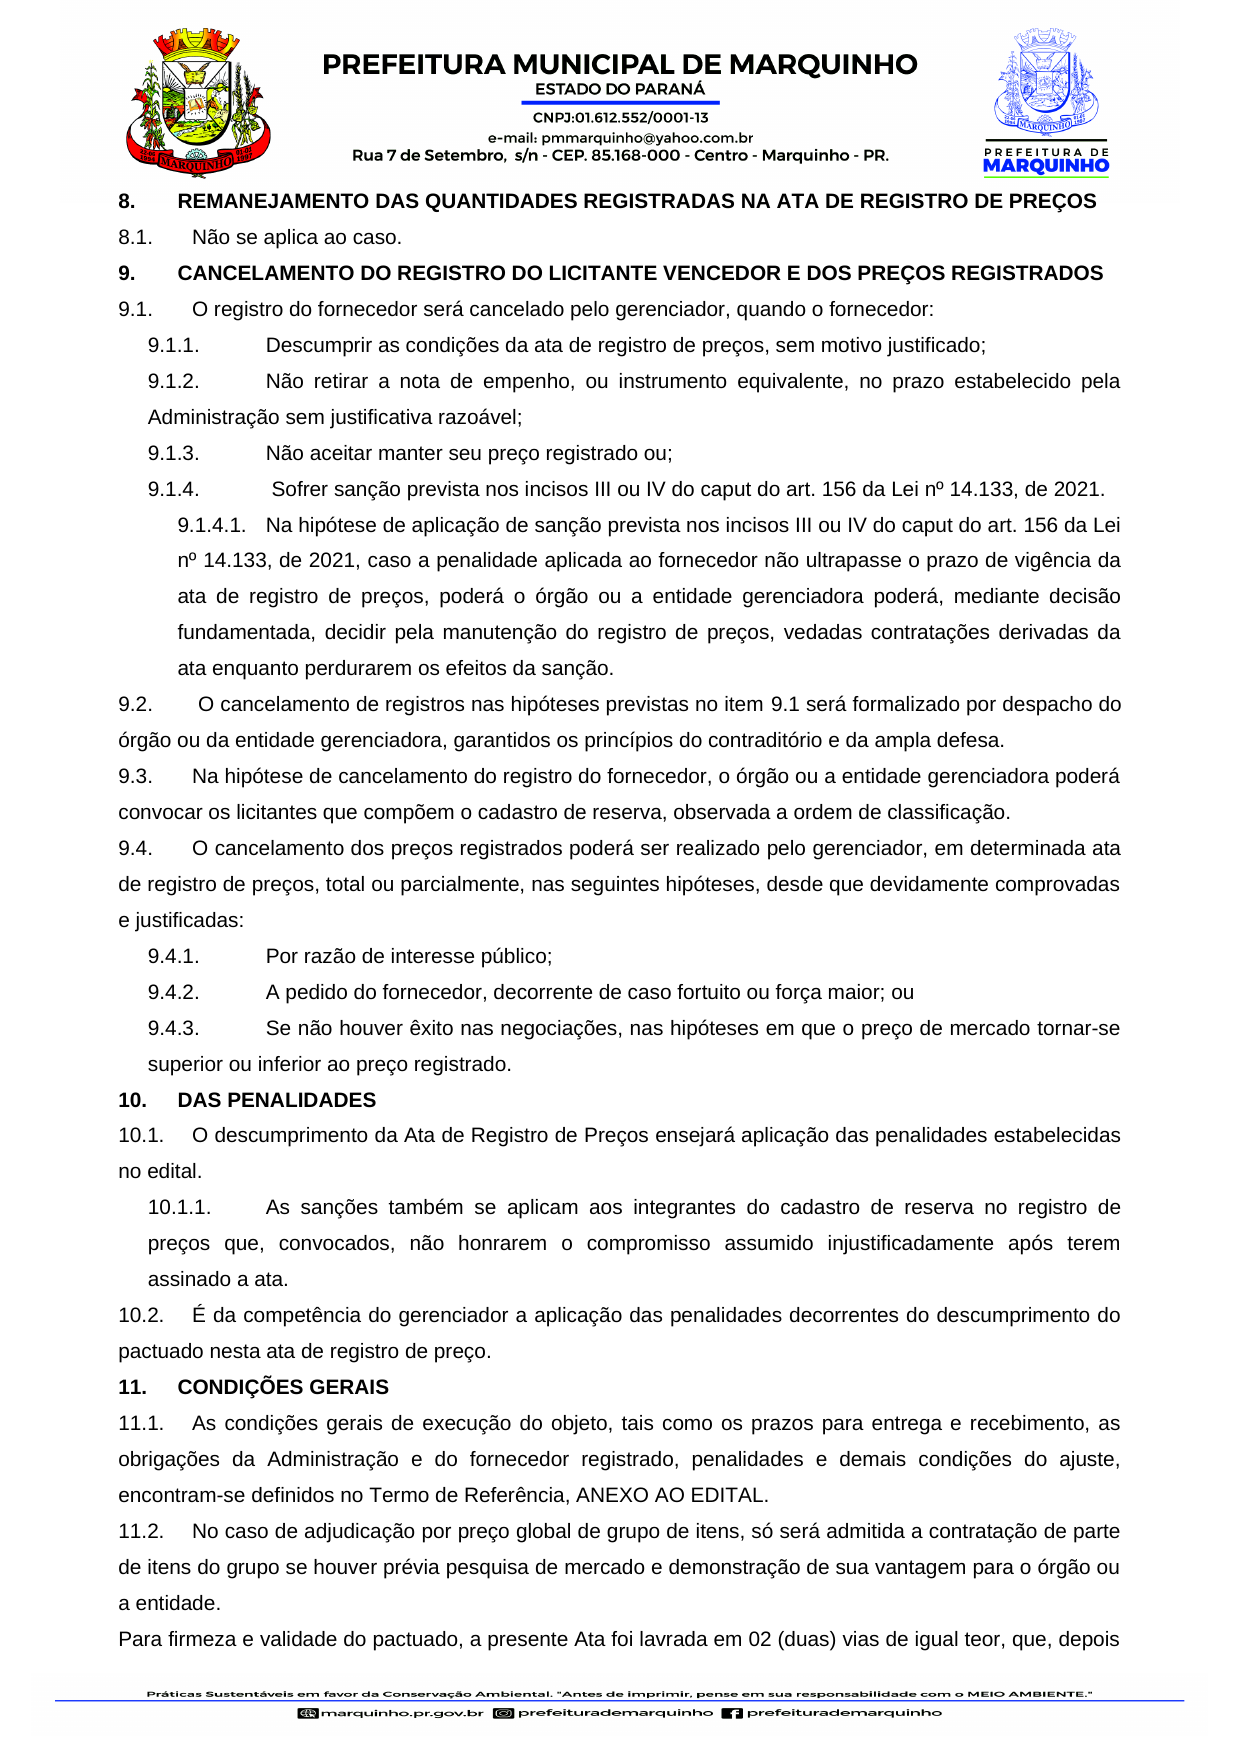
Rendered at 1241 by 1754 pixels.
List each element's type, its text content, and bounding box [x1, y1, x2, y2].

list No caso de adjudicação por preço global de grupo de itens, só será admitida a contratação de parte de itens do grupo se houver prévia pesquisa de mercado e demonstração de sua vantagem para o órgão ou a entidade. [118, 1519, 1122, 1614]
list A pedido do fornecedor, decorrente de caso fortuito ou força maior; ou [148, 979, 1122, 1003]
list É da competência do gerenciador a aplicação das penalidades decorrentes do descumprimento do pactuado nesta ata de registro de preço. [118, 1303, 1122, 1363]
list CANCELAMENTO DO REGISTRO DO LICITANTE VENCEDOR E DOS PREÇOS REGISTRADOS [118, 261, 1122, 285]
picture [31, 1673, 1208, 1736]
list Não aceitar manter seu preço registrado ou; [148, 441, 1122, 464]
list Sofrer sanção prevista nos incisos III ou IV do caput do art. 156 da Lei nº 14.133, de 2021. [148, 476, 1122, 500]
list As sanções também se aplicam aos integrantes do cadastro de reserva no registro de preços que, convocados, não honrarem o compromisso assumido injustificadamente após terem assinado a ata. [148, 1195, 1122, 1291]
list Não se aplica ao caso. [118, 225, 1122, 249]
list Na hipótese de cancelamento do registro do fornecedor, o órgão ou a entidade gerenciadora poderá convocar os licitantes que compõem o cadastro de reserva, observada a ordem de classificação. [118, 764, 1122, 824]
list Na hipótese de aplicação de sanção prevista nos incisos III ou IV do caput do art. 156 da Lei nº 14.133, de 2021, caso a penalidade aplicada ao fornecedor não ultrapasse o prazo de vigência da ata de registro de preços, poderá o órgão ou a entidade gerenciadora poderá, mediante decisão fundamentada, decidir pela manutenção do registro de preços, vedadas contratações derivadas da ata enquanto perdurarem os efeitos da sanção. [177, 512, 1122, 680]
list Descumprir as condições da ata de registro de preços, sem motivo justificado; [148, 333, 1122, 357]
list Não retirar a nota de empenho, ou instrumento equivalente, no prazo estabelecido pela Administração sem justificativa razoável; [148, 369, 1122, 428]
list Por razão de interesse público; [148, 944, 1122, 968]
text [118, 1626, 1122, 1650]
list O cancelamento dos preços registrados poderá ser realizado pelo gerenciador, em determinada ata de registro de preços, total ou parcialmente, nas seguintes hipóteses, desde que devidamente comprovadas e justificadas: [118, 836, 1122, 932]
list DAS PENALIDADES [118, 1087, 1122, 1111]
list As condições gerais de execução do objeto, tais como os prazos para entrega e recebimento, as obrigações da Administração e do fornecedor registrado, penalidades e demais condições do ajuste, encontram-se definidos no Termo de Referência, ANEXO AO EDITAL. [118, 1411, 1122, 1507]
list CONDIÇÕES GERAIS [118, 1375, 1122, 1399]
list O registro do fornecedor será cancelado pelo gerenciador, quando o fornecedor: [118, 297, 1122, 321]
picture [60, 0, 1181, 203]
list REMANEJAMENTO DAS QUANTIDADES REGISTRADAS NA ATA DE REGISTRO DE PREÇOS [118, 189, 1122, 213]
list O cancelamento de registros nas hipóteses previstas no item 9.1 será formalizado por despacho do órgão ou da entidade gerenciadora, garantidos os princípios do contraditório e da ampla defesa. [118, 692, 1122, 752]
list Se não houver êxito nas negociações, nas hipóteses em que o preço de mercado tornar-se superior ou inferior ao preço registrado. [148, 1016, 1122, 1075]
list O descumprimento da Ata de Registro de Preços ensejará aplicação das penalidades estabelecidas no edital. [118, 1123, 1122, 1183]
